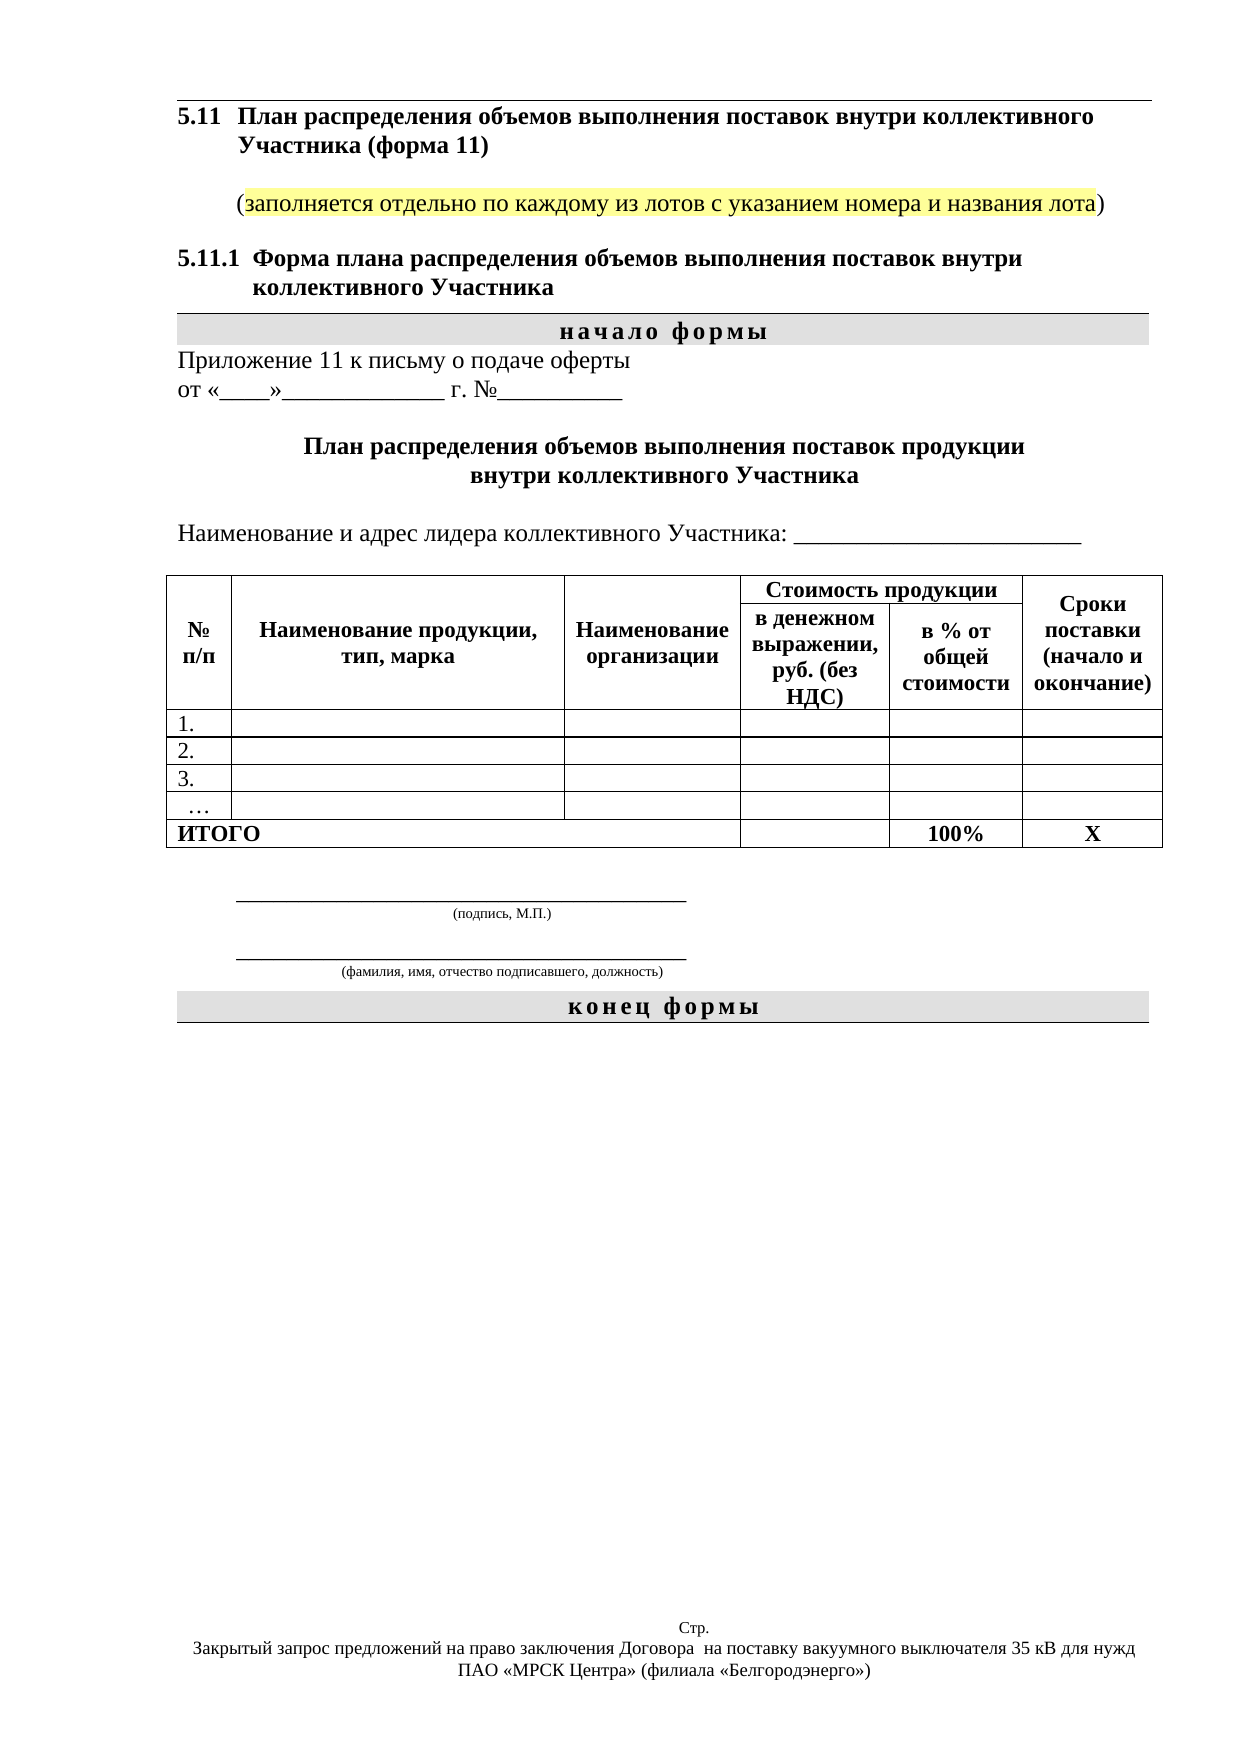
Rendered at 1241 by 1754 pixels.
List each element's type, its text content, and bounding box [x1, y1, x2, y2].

table_cell [741, 710, 889, 736]
table_cell [890, 738, 1022, 764]
table_cell [741, 738, 889, 764]
table_cell [890, 765, 1022, 791]
table_cell [232, 765, 564, 791]
text ____________________________________ [177, 934, 1152, 963]
table_cell ИТОГО [167, 820, 740, 847]
table_cell … [167, 792, 231, 819]
table_cell [1023, 710, 1162, 736]
table_cell [232, 710, 564, 736]
table_cell [1023, 765, 1162, 791]
table_cell [565, 738, 740, 764]
table_header Наименование организации [565, 576, 740, 709]
table_cell [1023, 792, 1162, 819]
table_cell Х [1023, 820, 1162, 847]
table_cell [565, 710, 740, 736]
table_cell [1023, 738, 1162, 764]
table_header Сроки поставки (начало и окончание) [1023, 576, 1162, 709]
table_cell [232, 738, 564, 764]
table_cell [167, 738, 231, 764]
table_cell 100% [890, 820, 1022, 847]
text конец формы [177, 991, 1149, 1022]
table_header Наименование продукции, тип, марка [232, 576, 564, 709]
subtitle Форма плана распределения объемов выполнения поставок внутри коллективного Участника [177, 243, 1152, 301]
table_cell [565, 765, 740, 791]
table_cell в денежном выражении, руб. (без НДС) [741, 604, 889, 709]
table_header Стоимость продукции [741, 576, 1022, 603]
text Наименование и адрес лидера коллективного Участника: _______________________ [177, 518, 1152, 546]
table_cell [741, 820, 889, 847]
text ____________________________________ [177, 876, 1152, 905]
table_header № п/п [167, 576, 231, 709]
table_cell [890, 710, 1022, 736]
table_cell [890, 792, 1022, 819]
table_cell [565, 792, 740, 819]
table_cell [167, 710, 231, 736]
text (подпись, М.П.) [177, 905, 768, 934]
text начало формы [177, 314, 1149, 345]
text План распределения объемов выполнения поставок продукции внутри коллективного Участника [177, 431, 1152, 489]
table_cell [167, 765, 231, 791]
text Приложение 11 к письму о подаче оферты от «____»_____________ г. №__________ [177, 345, 1152, 403]
table_cell [741, 765, 889, 791]
table_cell в % от общей стоимости [890, 604, 1022, 709]
text (фамилия, имя, отчество подписавшего, должность) [177, 963, 768, 991]
subtitle План распределения объемов выполнения поставок внутри коллективного Участника (форма 11) [177, 101, 1152, 158]
table_cell [232, 792, 564, 819]
table_cell [741, 792, 889, 819]
